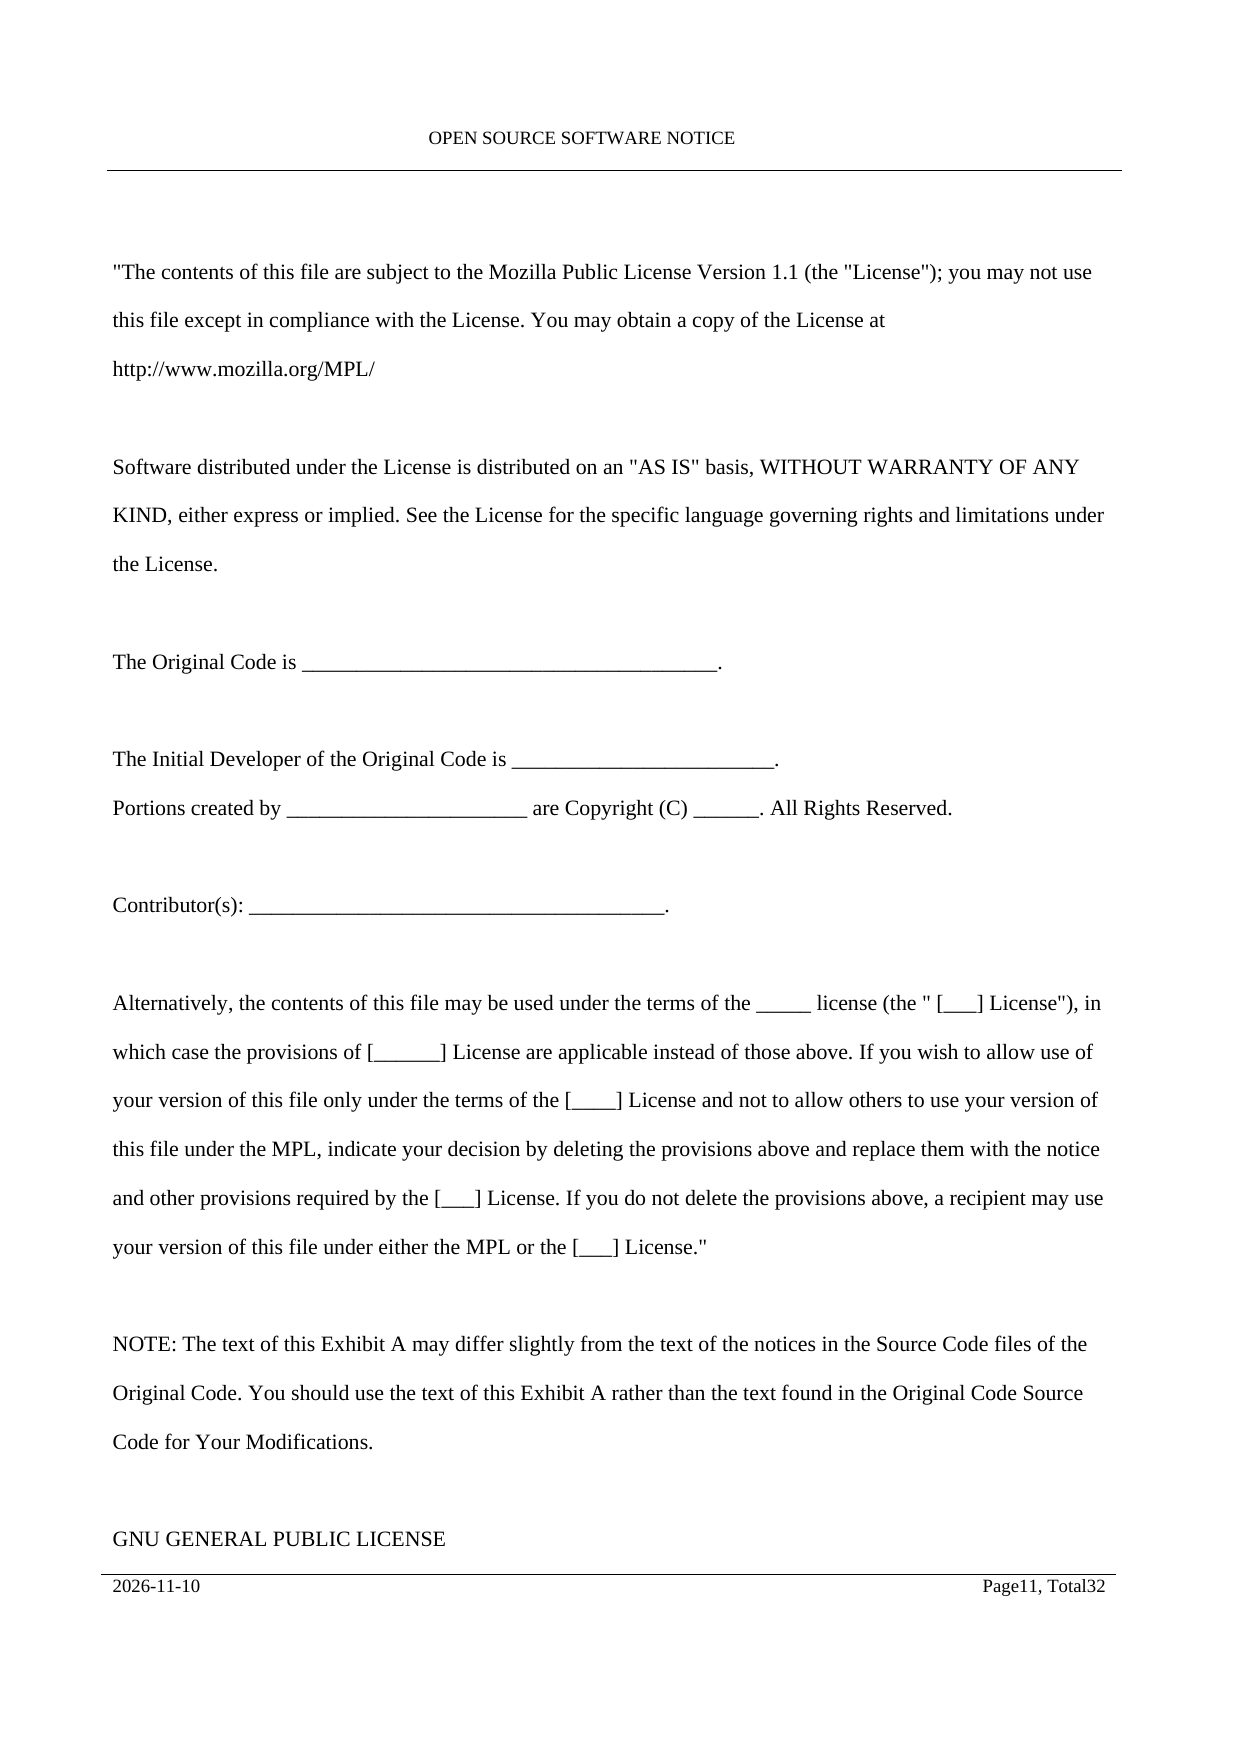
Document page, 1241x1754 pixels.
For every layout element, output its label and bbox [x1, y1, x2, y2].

text [112, 206, 1128, 1555]
